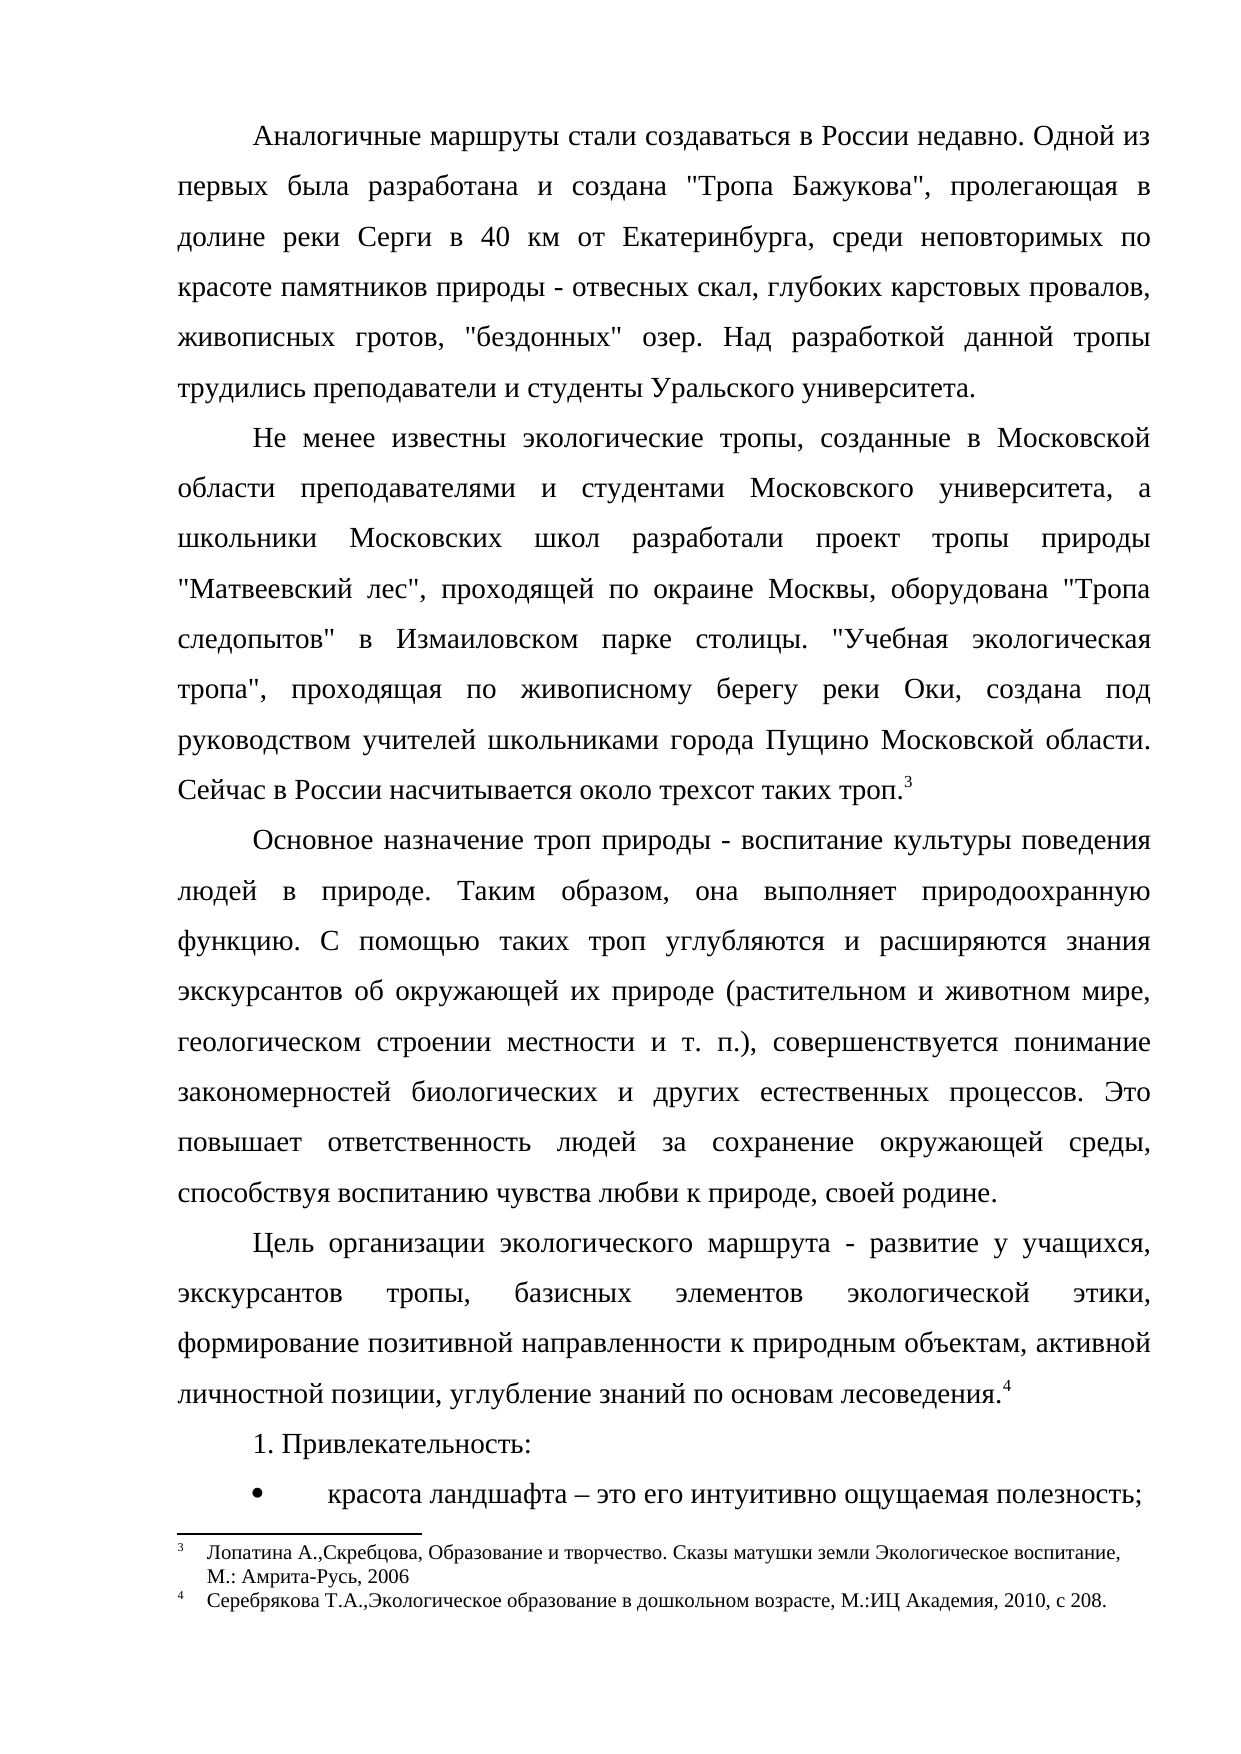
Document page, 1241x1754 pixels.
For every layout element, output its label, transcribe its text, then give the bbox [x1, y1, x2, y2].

text Основное назначение троп природы - воспитание культуры поведения людей в природе. Таким образом, она выполняет природоохранную функцию. С помощью таких троп углубляются и расширяются знания экскурсантов об окружающей их природе (растительном и животном мире, геологическом строении местности и т. п.), совершенствуется понимание закономерностей биологических и других естественных процессов. Это повышает ответственность людей за сохранение окружающей среды, способствуя воспитанию чувства любви к природе, своей родине. [177, 822, 1152, 1208]
text 1. Привлекательность: [177, 1426, 1152, 1460]
text Не менее известны экологические тропы, созданные в Московской области преподавателями и студентами Московского университета, а школьники Московских школ разработали проект тропы природы "Матвеевский лес", проходящей по окраине Москвы, оборудована "Тропа следопытов" в Измаиловском парке столицы. "Учебная экологическая тропа", проходящая по живописному берегу реки Оки, создана под руководством учителей школьниками города Пущино Московской области. Сейчас в России насчитывается около трехсот таких троп. [177, 420, 1152, 806]
list красота ландшафта – это его интуитивно ощущаемая полезность; [177, 1477, 1152, 1510]
text Цель организации экологического маршрута - развитие у учащихся, экскурсантов тропы, базисных элементов экологической этики, формирование позитивной направленности к природным объектам, активной личностной позиции, углубление знаний по основам лесоведения. [177, 1225, 1152, 1409]
text Аналогичные маршруты стали создаваться в России недавно. Одной из первых была разработана и создана "Тропа Бажукова", пролегающая в долине реки Серги в 40 км от Екатеринбурга, среди неповторимых по красоте памятников природы - отвесных скал, глубоких карстовых провалов, живописных гротов, "бездонных" озер. Над разработкой данной тропы трудились преподаватели и студенты Уральского университета. [177, 118, 1152, 403]
